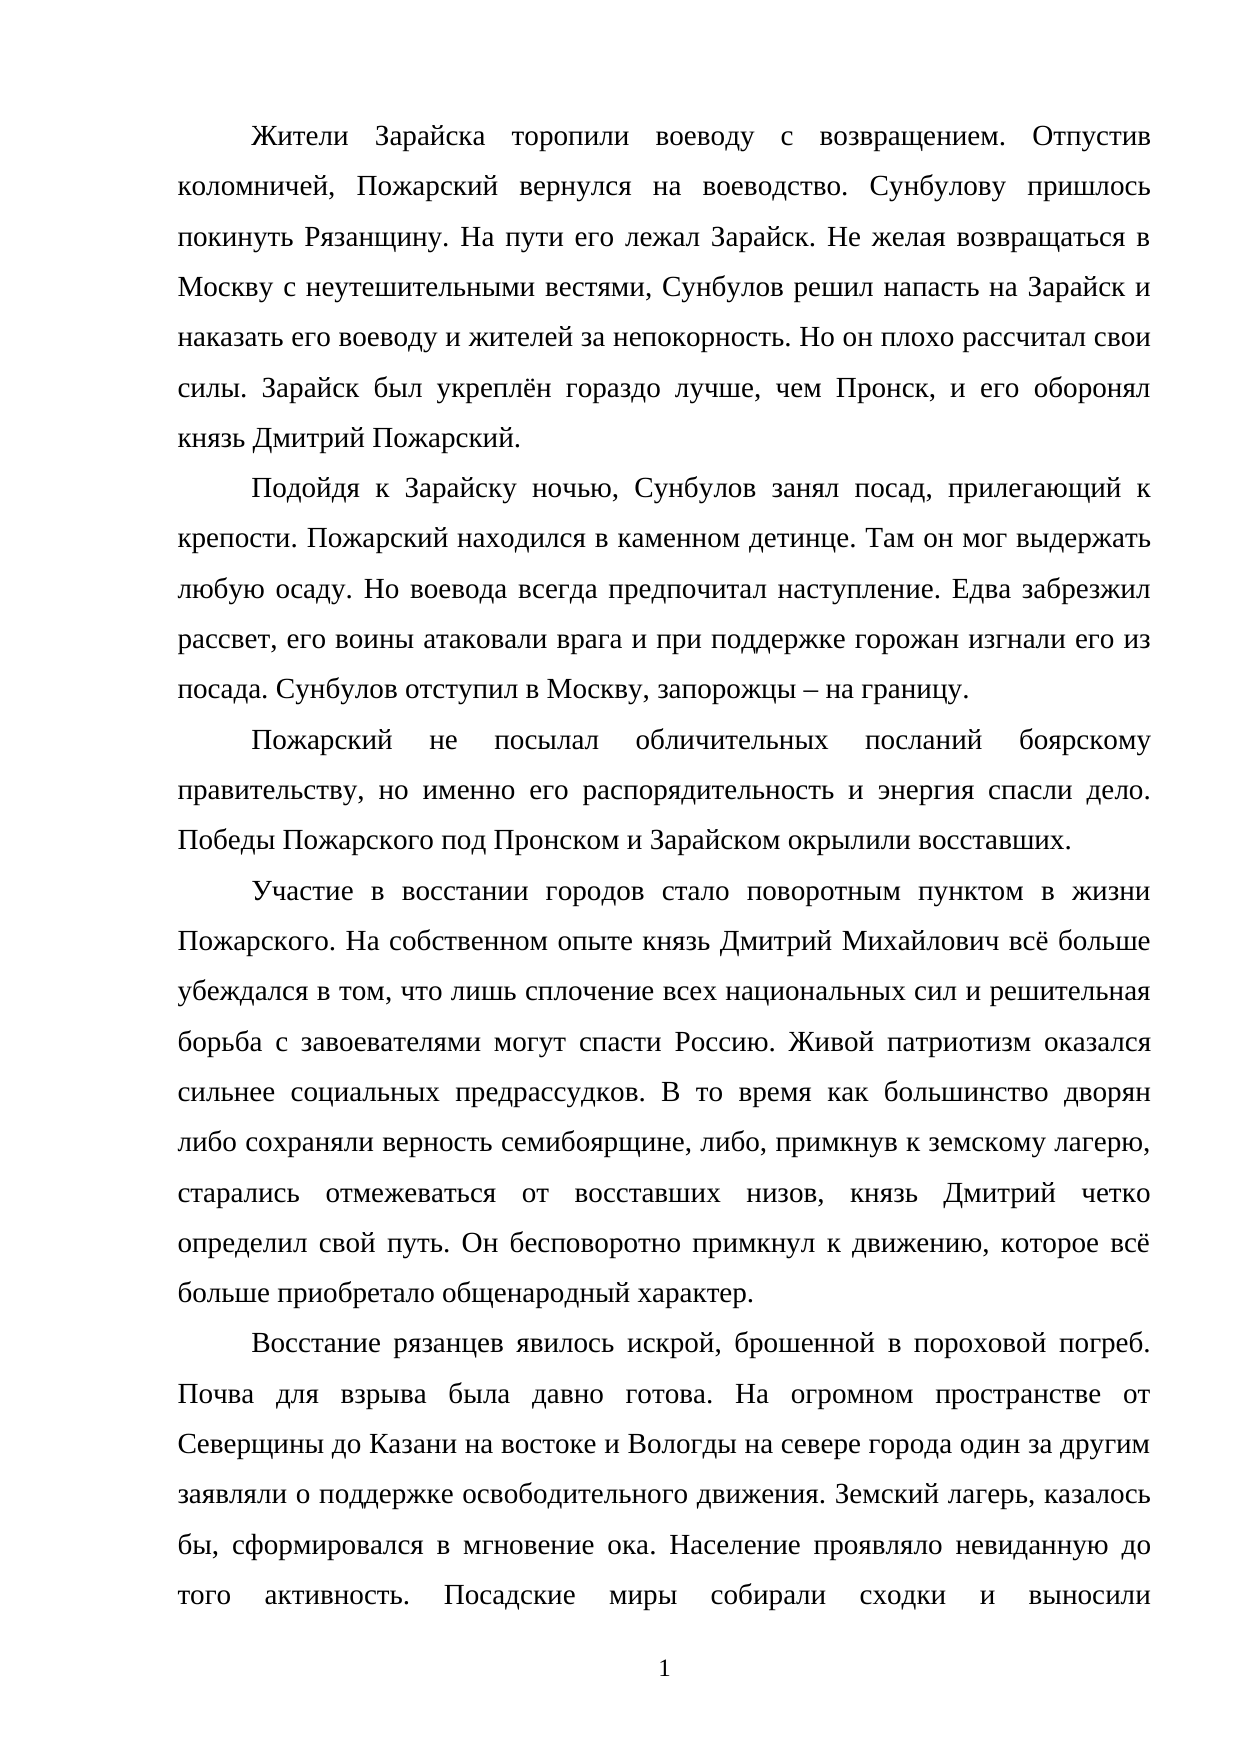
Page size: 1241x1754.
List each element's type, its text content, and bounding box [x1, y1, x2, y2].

text Участие в восстании городов стало поворотным пунктом в жизни Пожарского. На собственном опыте князь Дмитрий Михайлович всё больше убеждался в том, что лишь сплочение всех национальных сил и решительная борьба с завоевателями могут спасти Россию. Живой патриотизм оказался сильнее социальных предрассудков. В то время как большинство дворян либо сохраняли верность семибоярщине, либо, примкнув к земскому лагерю, старались отмежеваться от восставших низов, князь Дмитрий четко определил свой путь. Он бесповоротно примкнул к движению, которое всё больше приобретало общенародный характер. [177, 873, 1152, 1309]
text Подойдя к Зарайску ночью, Сунбулов занял посад, прилегающий к крепости. Пожарский находился в каменном детинце. Там он мог выдержать любую осаду. Но воевода всегда предпочитал наступление. Едва забрезжил рассвет, его воины атаковали врага и при поддержке горожан изгнали его из посада. Сунбулов отступил в Москву, запорожцы – на границу. [177, 470, 1152, 705]
text Жители Зарайска торопили воеводу с возвращением. Отпустив коломничей, Пожарский вернулся на воеводство. Сунбулову пришлось покинуть Рязанщину. На пути его лежал Зарайск. Не желая возвращаться в Москву с неутешительными вестями, Сунбулов решил напасть на Зарайск и наказать его воеводу и жителей за непокорность. Но он плохо рассчитал свои силы. Зарайск был укреплён гораздо лучше, чем Пронск, и его оборонял князь Дмитрий Пожарский. [177, 118, 1152, 453]
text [177, 1326, 1152, 1611]
text Пожарский не посылал обличительных посланий боярскому правительству, но именно его распорядительность и энергия спасли дело. Победы Пожарского под Пронском и Зарайском окрылили восставших. [177, 722, 1152, 856]
